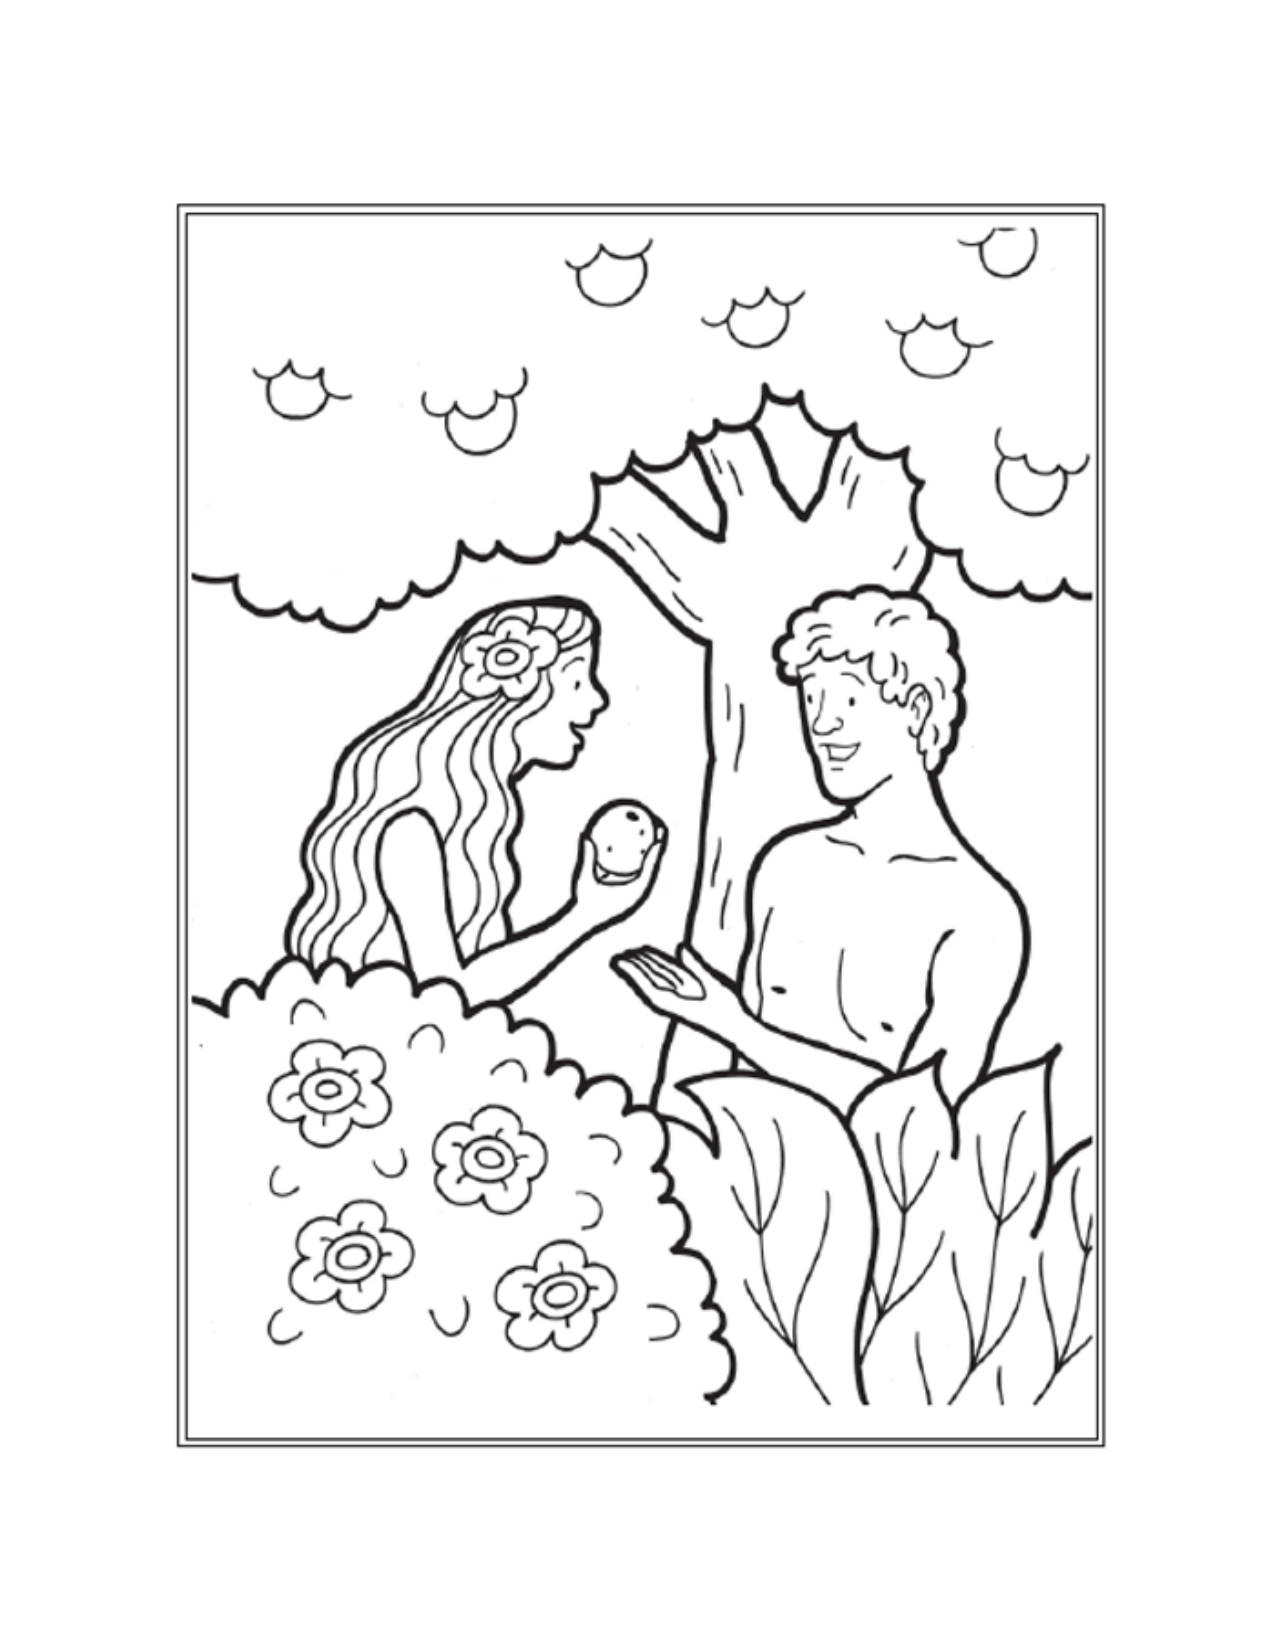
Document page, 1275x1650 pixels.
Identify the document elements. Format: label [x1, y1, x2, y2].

picture [150, 150, 1139, 1501]
